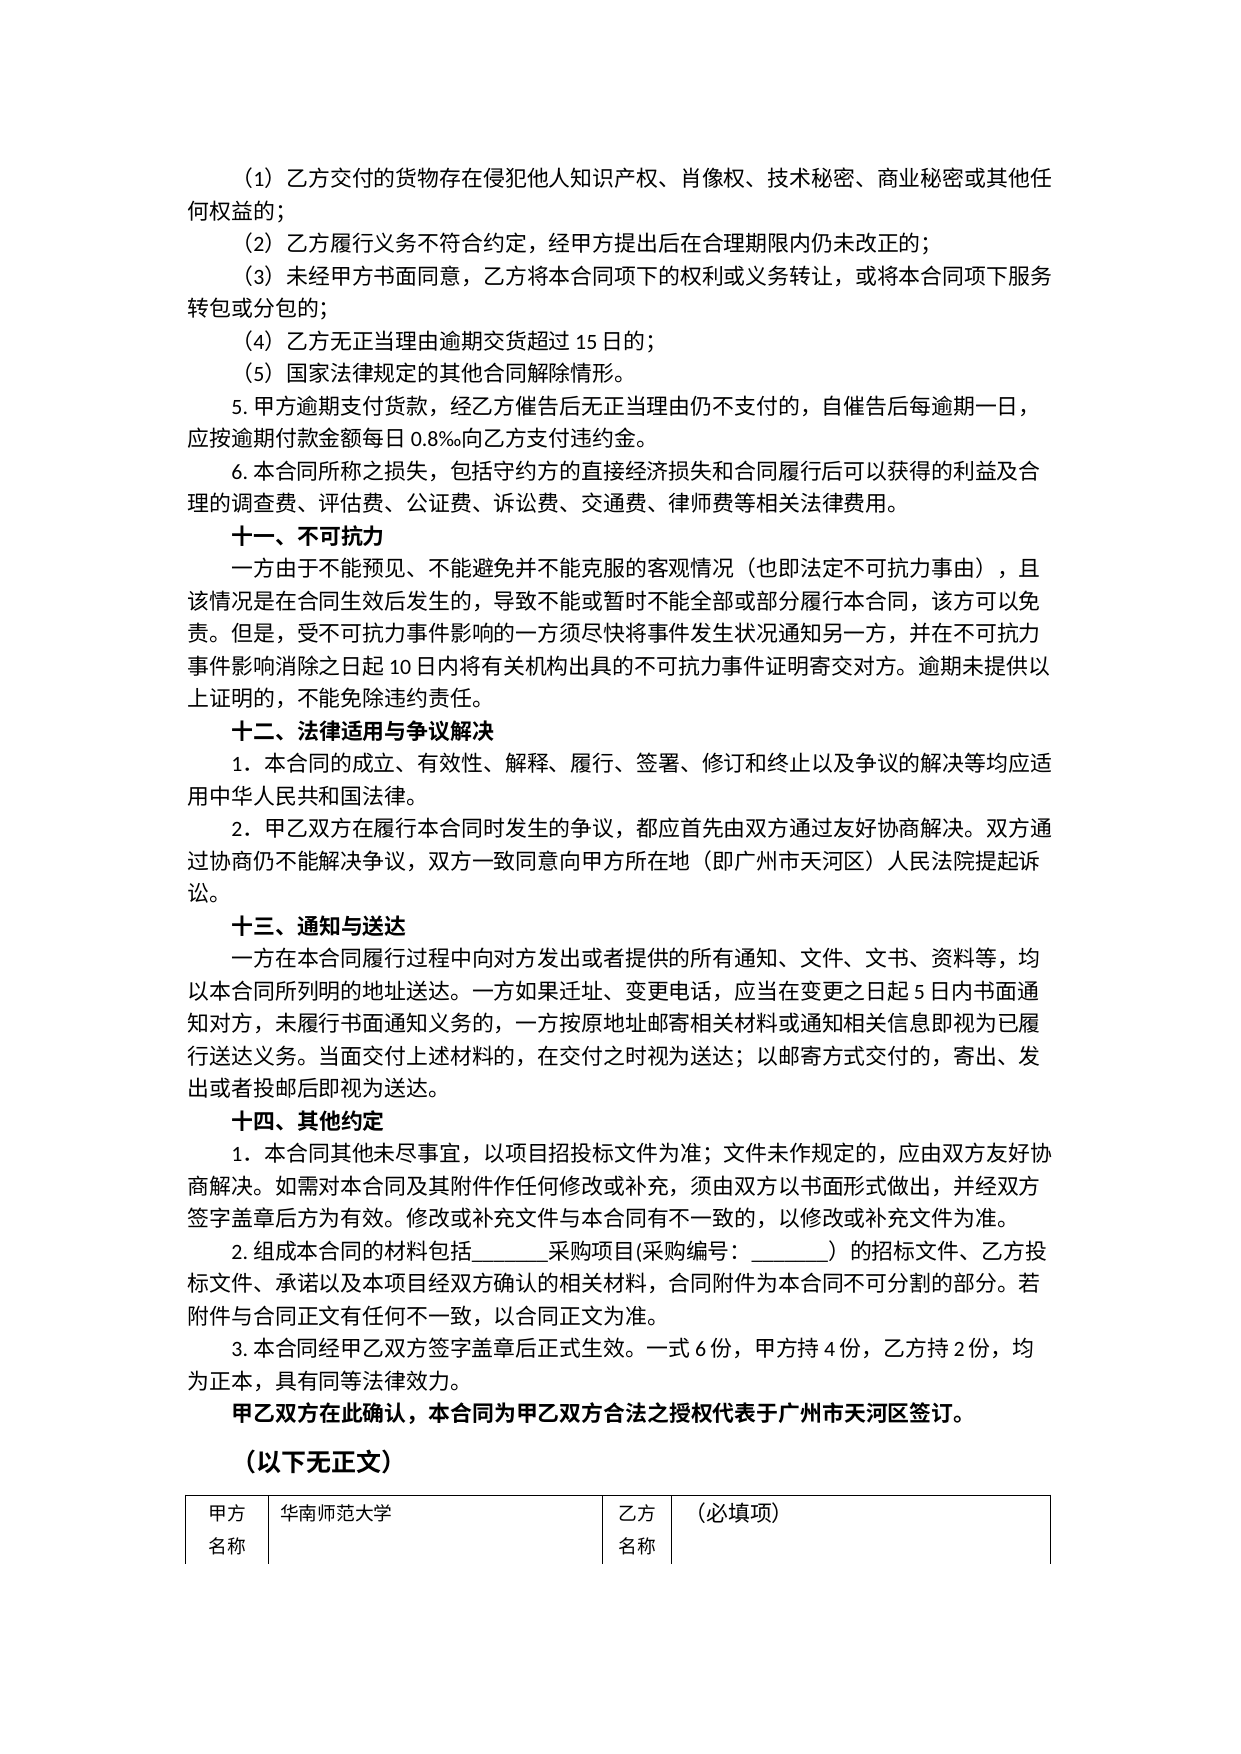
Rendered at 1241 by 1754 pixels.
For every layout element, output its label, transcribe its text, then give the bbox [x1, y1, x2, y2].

text 十二、法律适用与争议解决 [187, 714, 1053, 747]
text （2）乙方履行义务不符合约定，经甲方提出后在合理期限内仍未改正的； [187, 227, 1053, 259]
text （以下无正文） [231, 1429, 1053, 1494]
table_header 甲方 名称 [186, 1496, 268, 1564]
table_header 乙方 名称 [603, 1496, 671, 1564]
text （3）未经甲方书面同意，乙方将本合同项下的权利或义务转让，或将本合同项下服务转包或分包的； [187, 259, 1053, 324]
text 5. 甲方逾期支付货款，经乙方催告后无正当理由仍不支付的，自催告后每逾期一日，应按逾期付款金额每日0.8‰向乙方支付违约金。 [187, 389, 1053, 454]
text 3. 本合同经甲乙双方签字盖章后正式生效。一式6份，甲方持4份，乙方持2份，均为正本，具有同等法律效力。 [187, 1332, 1053, 1397]
text 十三、通知与送达 [187, 909, 1053, 942]
text 一方在本合同履行过程中向对方发出或者提供的所有通知、文件、文书、资料等，均以本合同所列明的地址送达。一方如果迁址、变更电话，应当在变更之日起5日内书面通知对方，未履行书面通知义务的，一方按原地址邮寄相关材料或通知相关信息即视为已履行送达义务。当面交付上述材料的，在交付之时视为送达；以邮寄方式交付的，寄出、发出或者投邮后即视为送达。 [187, 942, 1053, 1104]
text 2. 组成本合同的材料包括_______采购项目(采购编号：_______）的招标文件、乙方投标文件、承诺以及本项目经双方确认的相关材料，合同附件为本合同不可分割的部分。若附件与合同正文有任何不一致，以合同正文为准。 [187, 1234, 1053, 1332]
text 甲乙双方在此确认，本合同为甲乙双方合法之授权代表于广州市天河区签订。 [187, 1397, 1053, 1429]
text 1．本合同其他未尽事宜，以项目招投标文件为准；文件未作规定的，应由双方友好协商解决。如需对本合同及其附件作任何修改或补充，须由双方以书面形式做出，并经双方签字盖章后方为有效。修改或补充文件与本合同有不一致的，以修改或补充文件为准。 [187, 1137, 1053, 1234]
text 2．甲乙双方在履行本合同时发生的争议，都应首先由双方通过友好协商解决。双方通过协商仍不能解决争议，双方一致同意向甲方所在地（即广州市天河区）人民法院提起诉讼。 [187, 812, 1053, 909]
table_header 华南师范大学 [269, 1496, 602, 1564]
text 十四、其他约定 [187, 1104, 1053, 1137]
text 一方由于不能预见、不能避免并不能克服的客观情况（也即法定不可抗力事由），且该情况是在合同生效后发生的，导致不能或暂时不能全部或部分履行本合同，该方可以免责。但是，受不可抗力事件影响的一方须尽快将事件发生状况通知另一方，并在不可抗力事件影响消除之日起10日内将有关机构出具的不可抗力事件证明寄交对方。逾期未提供以上证明的，不能免除违约责任。 [187, 552, 1053, 714]
text （4）乙方无正当理由逾期交货超过15日的； [187, 324, 1053, 357]
text （5）国家法律规定的其他合同解除情形。 [187, 357, 1053, 389]
text 6. 本合同所称之损失，包括守约方的直接经济损失和合同履行后可以获得的利益及合理的调查费、评估费、公证费、诉讼费、交通费、律师费等相关法律费用。 [187, 454, 1053, 519]
text 十一、不可抗力 [187, 519, 1053, 552]
text 1．本合同的成立、有效性、解释、履行、签署、修订和终止以及争议的解决等均应适用中华人民共和国法律。 [187, 747, 1053, 812]
text （1）乙方交付的货物存在侵犯他人知识产权、肖像权、技术秘密、商业秘密或其他任何权益的； [187, 162, 1053, 227]
table_header （必填项） [672, 1496, 1050, 1564]
